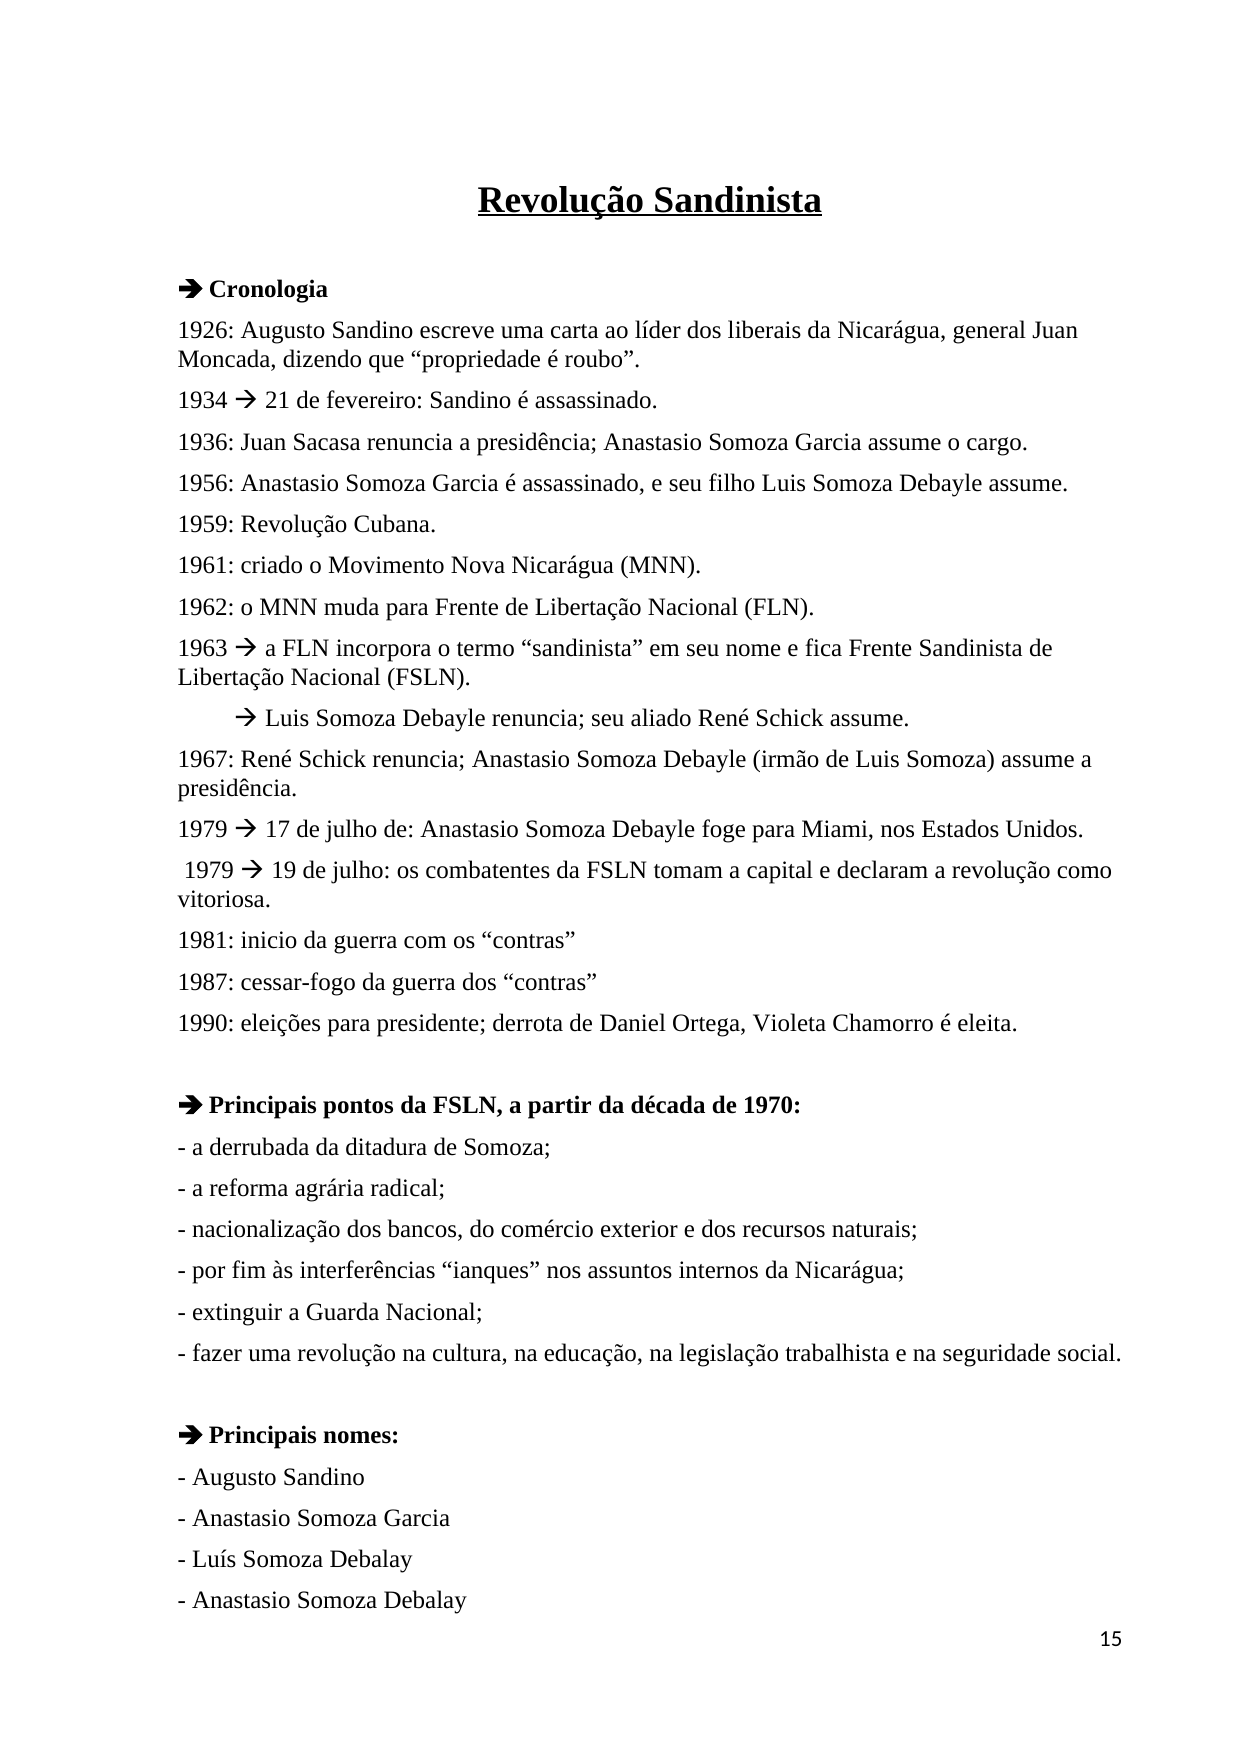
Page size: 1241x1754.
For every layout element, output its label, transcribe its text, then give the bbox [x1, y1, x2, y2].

text - Anastasio Somoza Garcia [177, 1503, 1122, 1532]
text 1936: Juan Sacasa renuncia a presidência; Anastasio Somoza Garcia assume o cargo. [177, 427, 1122, 455]
text - a reforma agrária radical; [177, 1173, 1122, 1202]
text 1979 19 de julho: os combatentes da FSLN tomam a capital e declaram a revolução como vitoriosa. [177, 855, 1122, 913]
text 1990: eleições para presidente; derrota de Daniel Ortega, Violeta Chamorro é eleita. [177, 1008, 1122, 1037]
text 1981: inicio da guerra com os “contras” [177, 925, 1122, 954]
text 1979 17 de julho de: Anastasio Somoza Debayle foge para Miami, nos Estados Unidos. [177, 814, 1122, 843]
text 1962: o MNN muda para Frente de Libertação Nacional (FLN). [177, 592, 1122, 620]
text - extinguir a Guarda Nacional; [177, 1297, 1122, 1325]
text - por fim às interferências “ianques” nos assuntos internos da Nicarágua; [177, 1255, 1122, 1284]
text - nacionalização dos bancos, do comércio exterior e dos recursos naturais; [177, 1214, 1122, 1243]
text - Luís Somoza Debalay [177, 1544, 1122, 1573]
text Revolução Sandinista [177, 177, 1122, 220]
text Cronologia [177, 274, 1122, 303]
text 1956: Anastasio Somoza Garcia é assassinado, e seu filho Luis Somoza Debayle assume. [177, 468, 1122, 497]
text - Anastasio Somoza Debalay [177, 1585, 1122, 1614]
text 1963 a FLN incorpora o termo “sandinista” em seu nome e fica Frente Sandinista de Libertação Nacional (FSLN). [177, 633, 1122, 690]
text 1934 21 de fevereiro: Sandino é assassinado. [177, 385, 1122, 414]
text Principais pontos da FSLN, a partir da década de 1970: [177, 1090, 1122, 1119]
text Principais nomes: [177, 1420, 1122, 1449]
text 1926: Augusto Sandino escreve uma carta ao líder dos liberais da Nicarágua, general Juan Moncada, dizendo que “propriedade é roubo”. [177, 315, 1122, 373]
text 1961: criado o Movimento Nova Nicarágua (MNN). [177, 550, 1122, 579]
text 1967: René Schick renuncia; Anastasio Somoza Debayle (irmão de Luis Somoza) assume a presidência. [177, 744, 1122, 802]
text - a derrubada da ditadura de Somoza; [177, 1132, 1122, 1160]
text Luis Somoza Debayle renuncia; seu aliado René Schick assume. [177, 703, 1122, 732]
text - Augusto Sandino [177, 1462, 1122, 1490]
text - fazer uma revolução na cultura, na educação, na legislação trabalhista e na seguridade social. [177, 1338, 1122, 1367]
text 1959: Revolução Cubana. [177, 509, 1122, 538]
text 1987: cessar-fogo da guerra dos “contras” [177, 967, 1122, 995]
